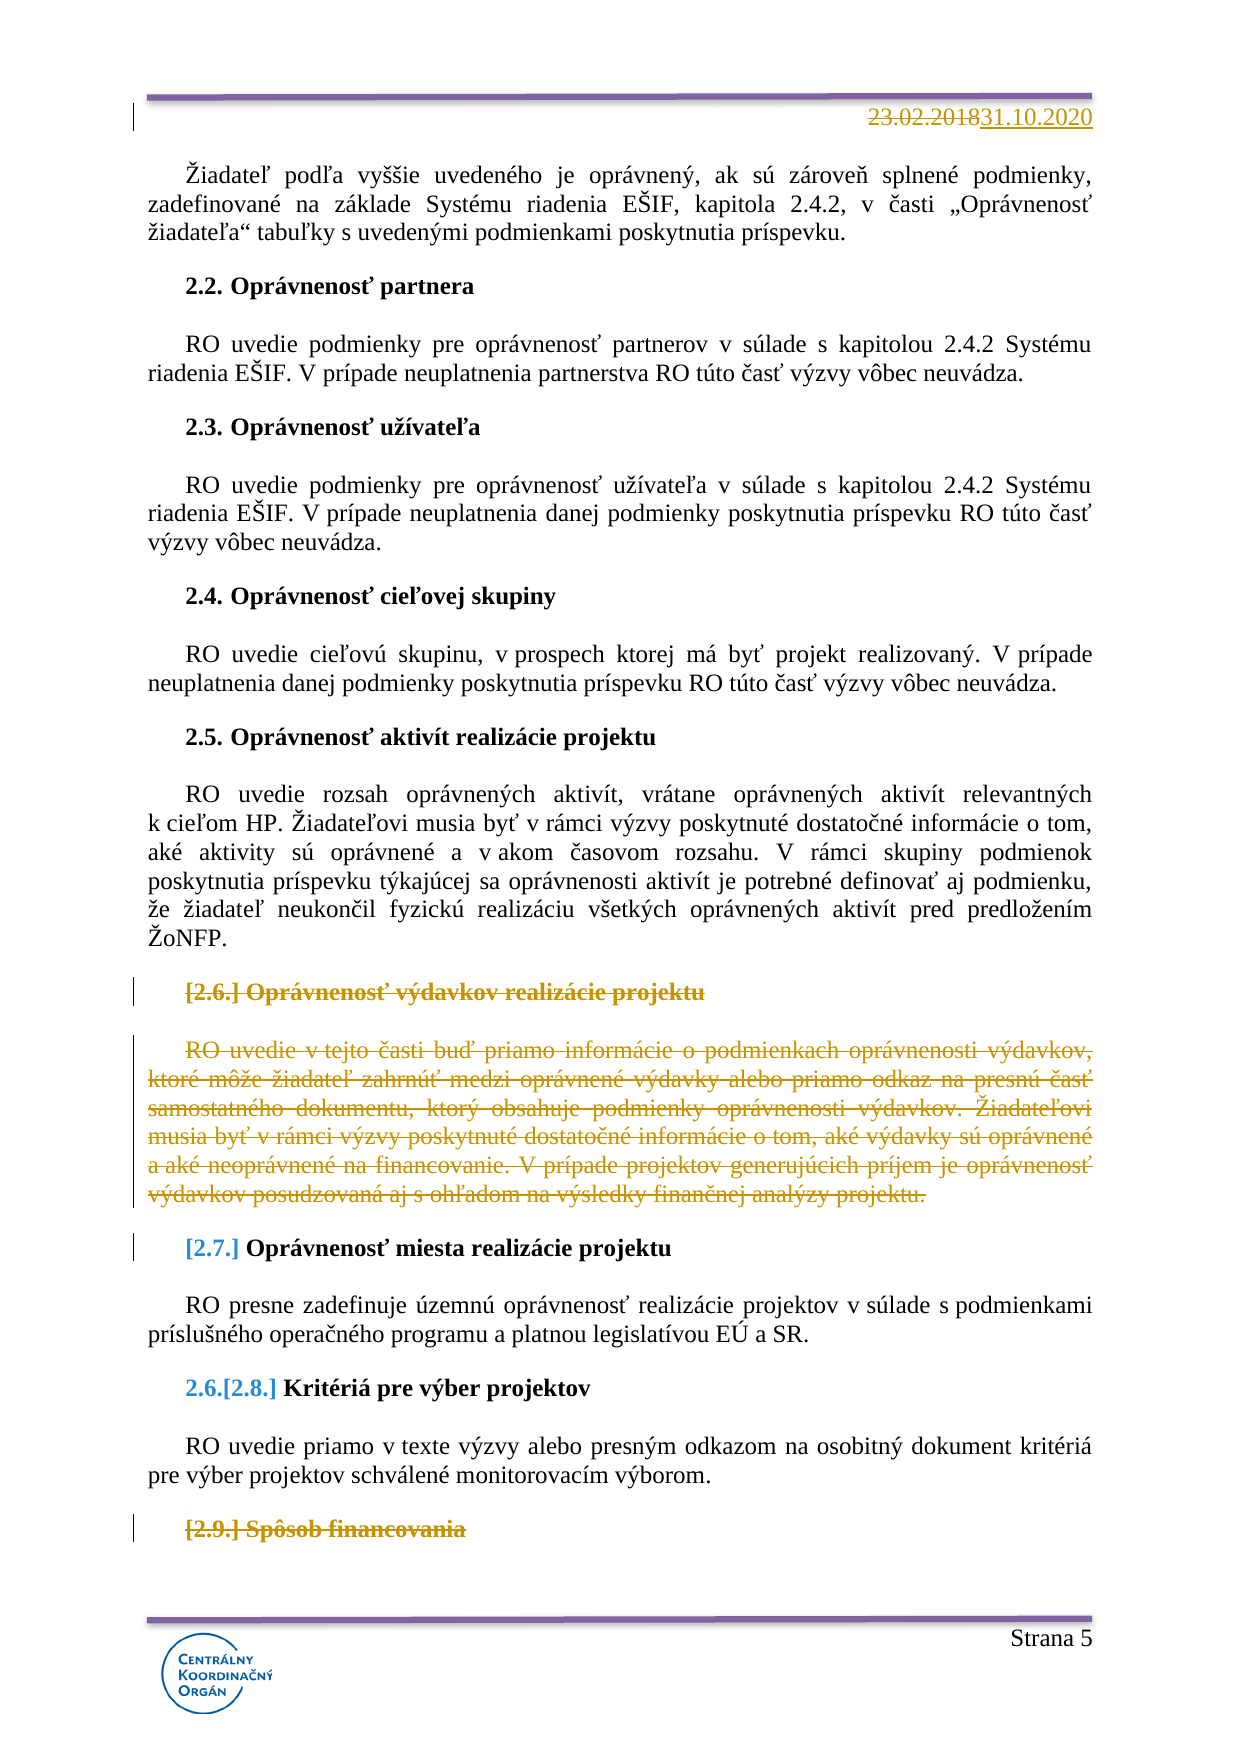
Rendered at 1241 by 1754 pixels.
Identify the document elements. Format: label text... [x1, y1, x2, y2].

text RO presne zadefinuje územnú oprávnenosť realizácie projektov v súlade s podmienkami príslušného operačného programu a platnou legislatívou EÚ a SR. [148, 1291, 1093, 1348]
text Žiadateľ podľa vyššie uvedeného je oprávnený, ak sú zároveň splnené podmienky, zadefinované na základe Systému riadenia EŠIF, kapitola 2.4.2, v časti „Oprávnenosť žiadateľa“ tabuľky s uvedenými podmienkami poskytnutia príspevku. [148, 160, 1093, 246]
text RO uvedie podmienky pre oprávnenosť užívateľa v súlade s kapitolou 2.4.2 Systému riadenia EŠIF. V prípade neuplatnenia danej podmienky poskytnutia príspevku RO túto časť výzvy vôbec neuvádza. [148, 470, 1093, 556]
text RO uvedie podmienky pre oprávnenosť partnerov v súlade s kapitolou 2.4.2 Systému riadenia EŠIF. V prípade neuplatnenia partnerstva RO túto časť výzvy vôbec neuvádza. [148, 329, 1093, 387]
list Oprávnenosť aktivít realizácie projektu [185, 722, 1093, 750]
text RO uvedie cieľovú skupinu, v prospech ktorej má byť projekt realizovaný. V prípade neuplatnenia danej podmienky poskytnutia príspevku RO túto časť výzvy vôbec neuvádza. [148, 639, 1093, 697]
text RO uvedie priamo v texte výzvy alebo presným odkazom na osobitný dokument kritériá pre výber projektov schválené monitorovacím výborom. [148, 1431, 1093, 1489]
list Kritériá pre výber projektov [185, 1373, 1093, 1402]
list Oprávnenosť partnera [185, 271, 1093, 300]
list Oprávnenosť cieľovej skupiny [185, 581, 1093, 610]
picture [159, 1631, 272, 1713]
text RO uvedie rozsah oprávnených aktivít, vrátane oprávnených aktivít relevantných k cieľom HP. Žiadateľovi musia byť v rámci výzvy poskytnuté dostatočné informácie o tom, aké aktivity sú oprávnené a v akom časovom rozsahu. V rámci skupiny podmienok poskytnutia príspevku týkajúcej sa oprávnenosti aktivít je potrebné definovať aj podmienku, že žiadateľ neukončil fyzickú realizáciu všetkých oprávnených aktivít pred predložením ŽoNFP. [148, 779, 1093, 952]
list Oprávnenosť miesta realizácie projektu [185, 1233, 1093, 1261]
list Oprávnenosť užívateľa [185, 412, 1093, 441]
